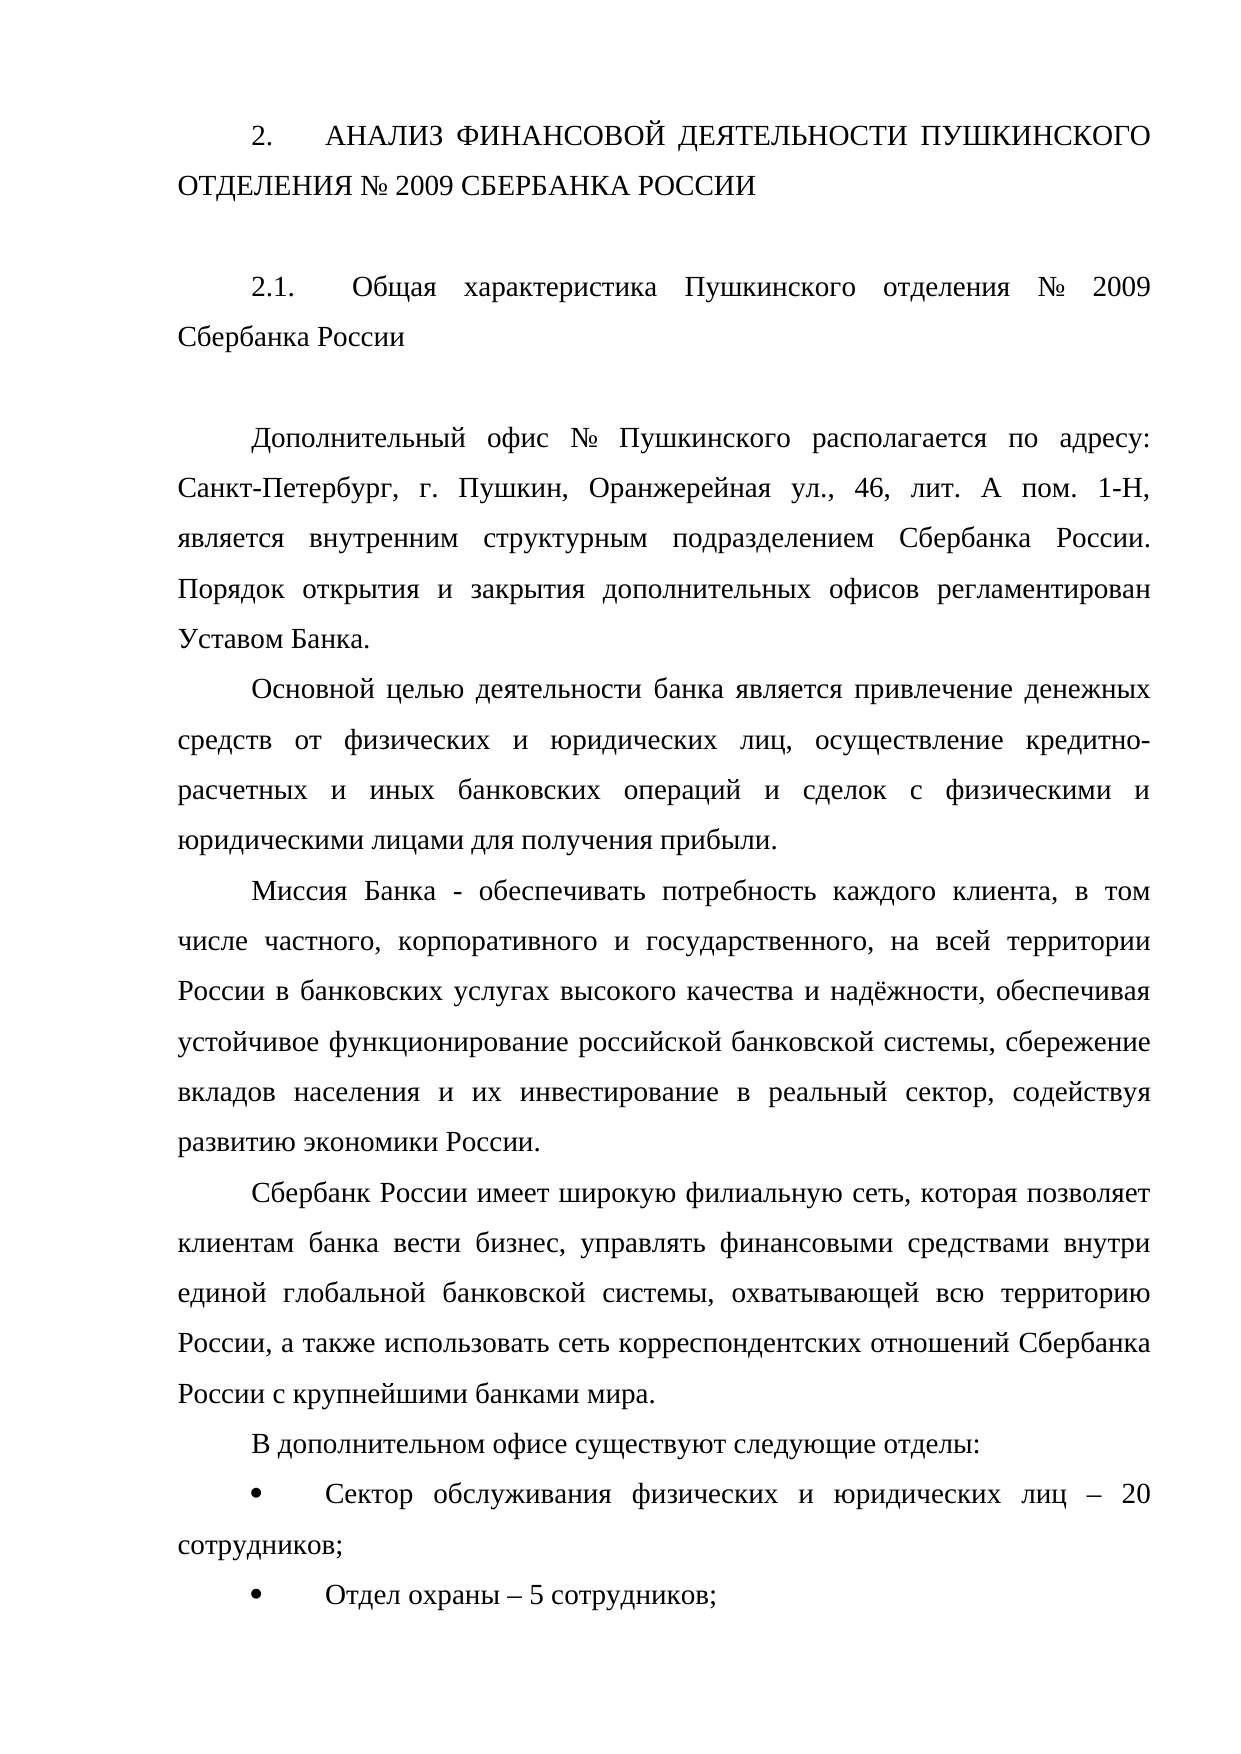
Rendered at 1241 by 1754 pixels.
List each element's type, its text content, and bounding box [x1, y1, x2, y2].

list Общая характеристика Пушкинского отделения № 2009 Сбербанка России [177, 269, 1152, 353]
text Сбербанк России имеет широкую филиальную сеть, которая позволяет клиентам банка вести бизнес, управлять финансовыми средствами внутри единой глобальной банковской системы, охватывающей всю территорию России, а также использовать сеть корреспондентских отношений Сбербанка России с крупнейшими банками мира. [177, 1175, 1152, 1409]
text Основной целью деятельности банка является привлечение денежных средств от физических и юридических лиц, осуществление кредитно-расчетных и иных банковских операций и сделок с физическими и юридическими лицами для получения прибыли. [177, 672, 1152, 856]
list АНАЛИЗ ФИНАНСОВОЙ ДЕЯТЕЛЬНОСТИ ПУШКИНСКОГО ОТДЕЛЕНИЯ № 2009 СБЕРБАНКА РОССИИ [177, 118, 1152, 202]
list Отдел охраны – 5 сотрудников; [177, 1577, 1152, 1611]
text В дополнительном офисе существуют следующие отделы: [177, 1426, 1152, 1460]
list Сектор обслуживания физических и юридических лиц – 20 сотрудников; [177, 1477, 1152, 1561]
text Миссия Банка - обеспечивать потребность каждого клиента, в том числе частного, корпоративного и государственного, на всей территории России в банковских услугах высокого качества и надёжности, обеспечивая устойчивое функционирование российской банковской системы, сбережение вкладов населения и их инвестирование в реальный сектор, содействуя развитию экономики России. [177, 873, 1152, 1158]
text Дополнительный офис № Пушкинского располагается по адресу: Санкт-Петербург, г. Пушкин, Оранжерейная ул., 46, лит. А пом. 1-Н, является внутренним структурным подразделением Сбербанка России. Порядок открытия и закрытия дополнительных офисов регламентирован Уставом Банка. [177, 420, 1152, 655]
